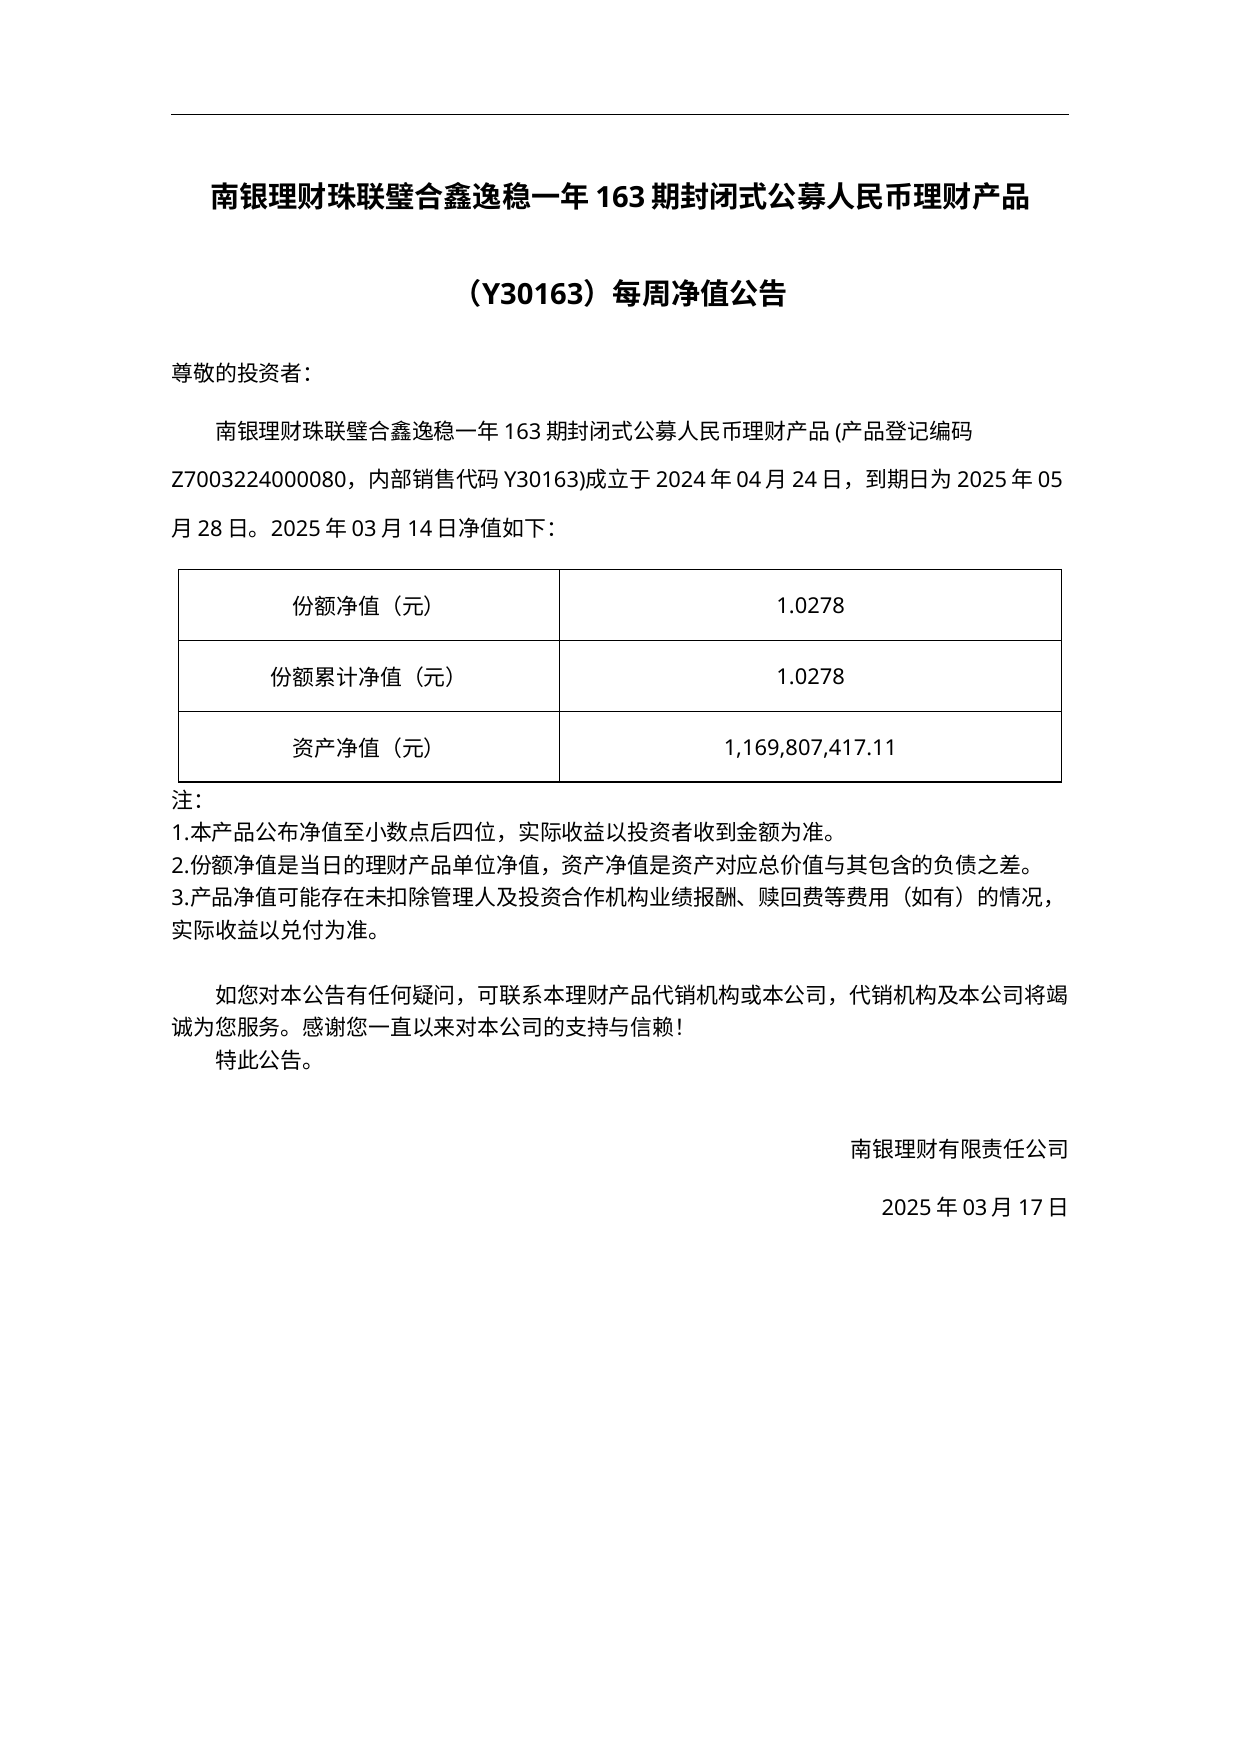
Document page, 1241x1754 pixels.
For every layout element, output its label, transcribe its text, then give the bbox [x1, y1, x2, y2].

text 3.产品净值可能存在未扣除管理人及投资合作机构业绩报酬、赎回费等费用（如有）的情况，实际收益以兑付为准。 [171, 880, 1069, 945]
text 南银理财珠联璧合鑫逸稳一年163期封闭式公募人民币理财产品 (产品登记编码Z7003224000080，内部销售代码Y30163)成立于2024年04月24日，到期日为2025年05月28日。2025年03月14日净值如下： [171, 413, 1069, 543]
text 注： [171, 782, 1069, 815]
table_cell 份额累计净值（元） [179, 641, 559, 711]
text 2025年03月17日 [171, 1190, 1069, 1222]
table_cell 资产净值（元） [179, 712, 559, 781]
table_cell 1,169,807,417.11 [560, 712, 1061, 781]
text 如您对本公告有任何疑问，可联系本理财产品代销机构或本公司，代销机构及本公司将竭诚为您服务。感谢您一直以来对本公司的支持与信赖！ [171, 977, 1069, 1042]
text 尊敬的投资者： [171, 355, 1069, 388]
table_cell 1.0278 [560, 641, 1061, 711]
text 南银理财珠联璧合鑫逸稳一年163期封闭式公募人民币理财产品（Y30163）每周净值公告 [171, 162, 1069, 324]
text 特此公告。 [171, 1042, 1069, 1075]
text 1.本产品公布净值至小数点后四位，实际收益以投资者收到金额为准。 [171, 815, 1069, 847]
text 南银理财有限责任公司 [171, 1132, 1069, 1164]
text 2.份额净值是当日的理财产品单位净值，资产净值是资产对应总价值与其包含的负债之差。 [171, 847, 1069, 880]
table_header 份额净值（元） [179, 570, 559, 640]
table_header 1.0278 [560, 570, 1061, 640]
